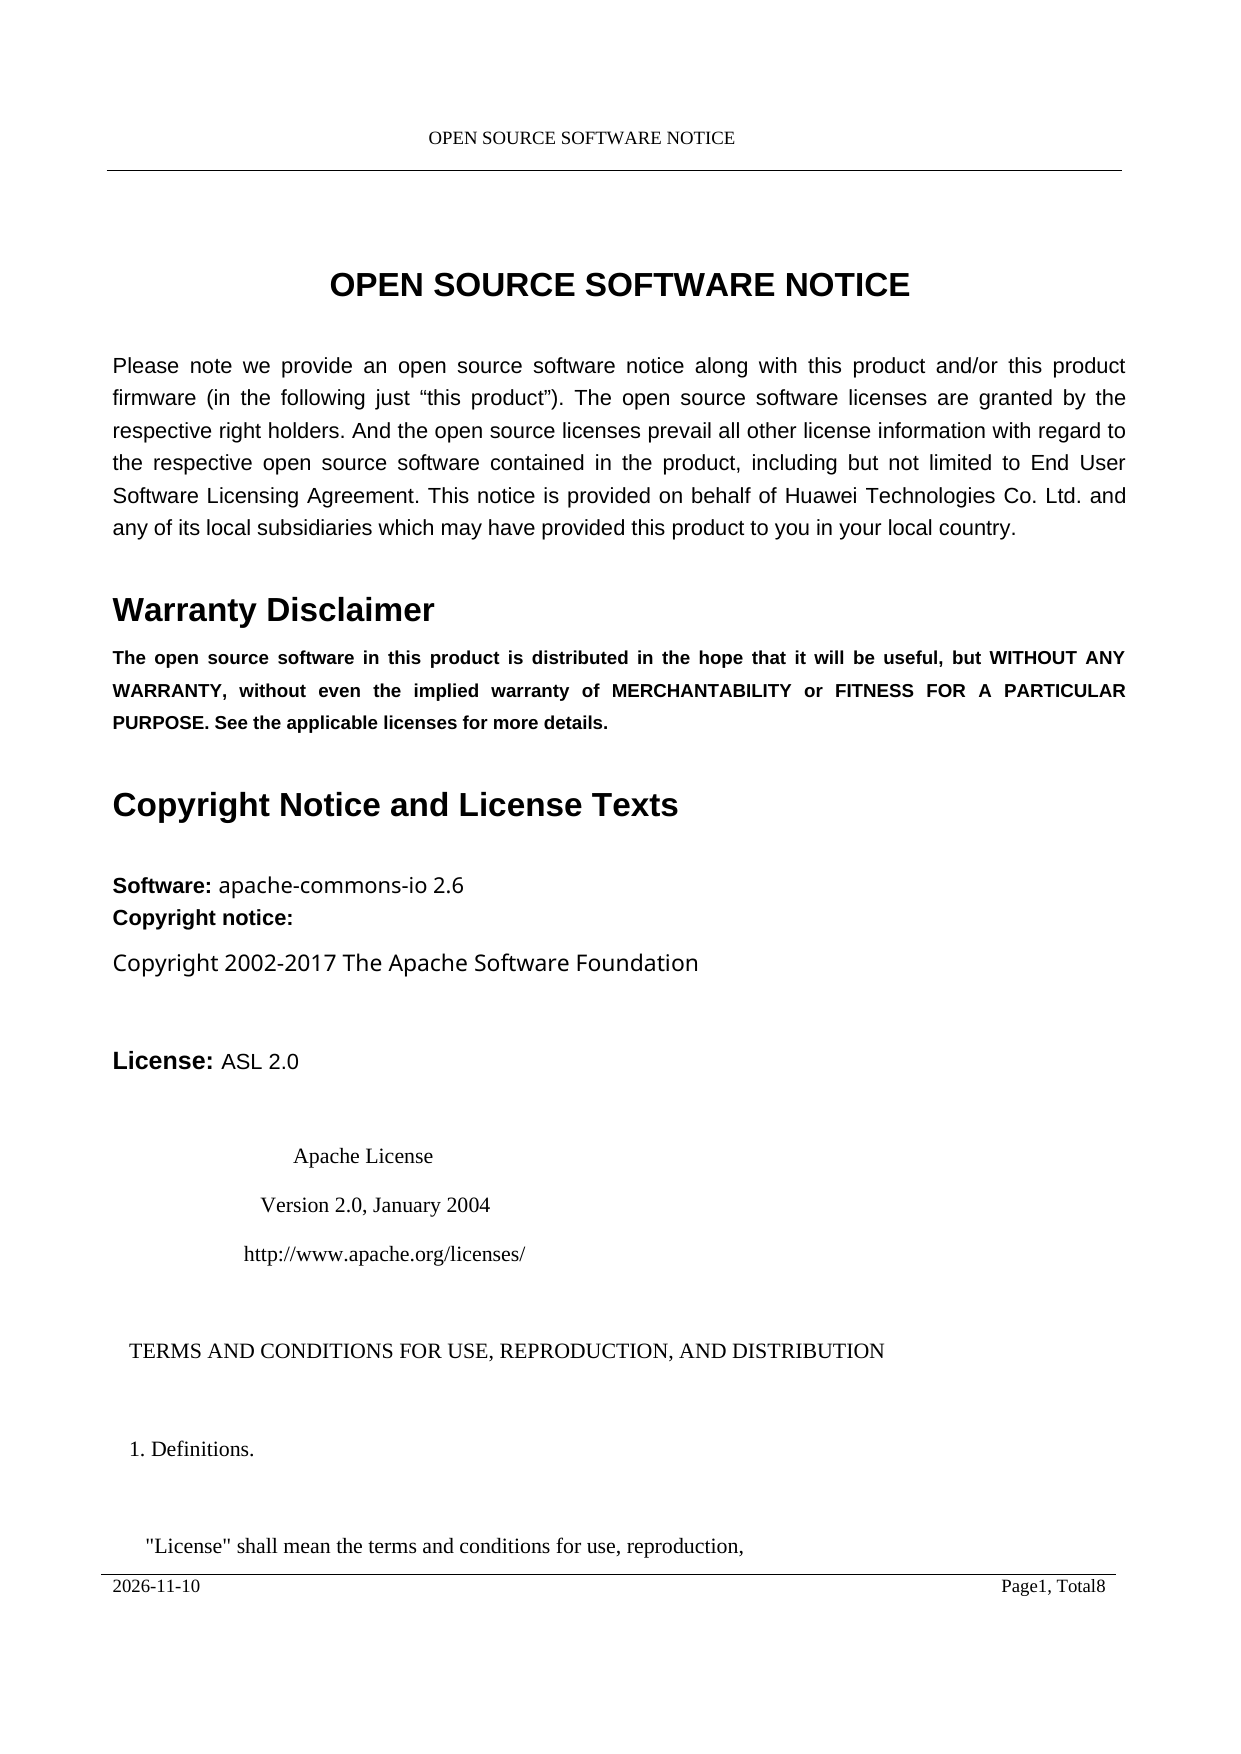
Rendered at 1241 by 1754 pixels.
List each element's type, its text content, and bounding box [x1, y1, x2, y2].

text Software: apache-commons-io 2.6 [112, 869, 1128, 901]
text Warranty Disclaimer [112, 576, 1128, 641]
text Copyright notice: [112, 901, 1128, 934]
text Copyright Notice and License Texts [112, 771, 1128, 836]
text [112, 1091, 1128, 1562]
text Copyright 2002-2017 The Apache Software Foundation [112, 947, 1128, 1028]
text OPEN SOURCE SOFTWARE NOTICE [112, 251, 1128, 316]
text Please note we provide an open source software notice along with this product and/or this product firmware (in the following just “this product”). The open source software licenses are granted by the respective right holders. And the open source licenses prevail all other license information with regard to the respective open source software contained in the product, including but not limited to End User Software Licensing Agreement. This notice is provided on behalf of Huawei Technologies Co. Ltd. and any of its local subsidiaries which may have provided this product to you in your local country. [112, 349, 1128, 544]
text The open source software in this product is distributed in the hope that it will be useful, but WITHOUT ANY WARRANTY, without even the implied warranty of MERCHANTABILITY or FITNESS FOR A PARTICULAR PURPOSE. See the applicable licenses for more details. [112, 641, 1128, 739]
text License: ASL 2.0 [112, 1044, 1128, 1077]
